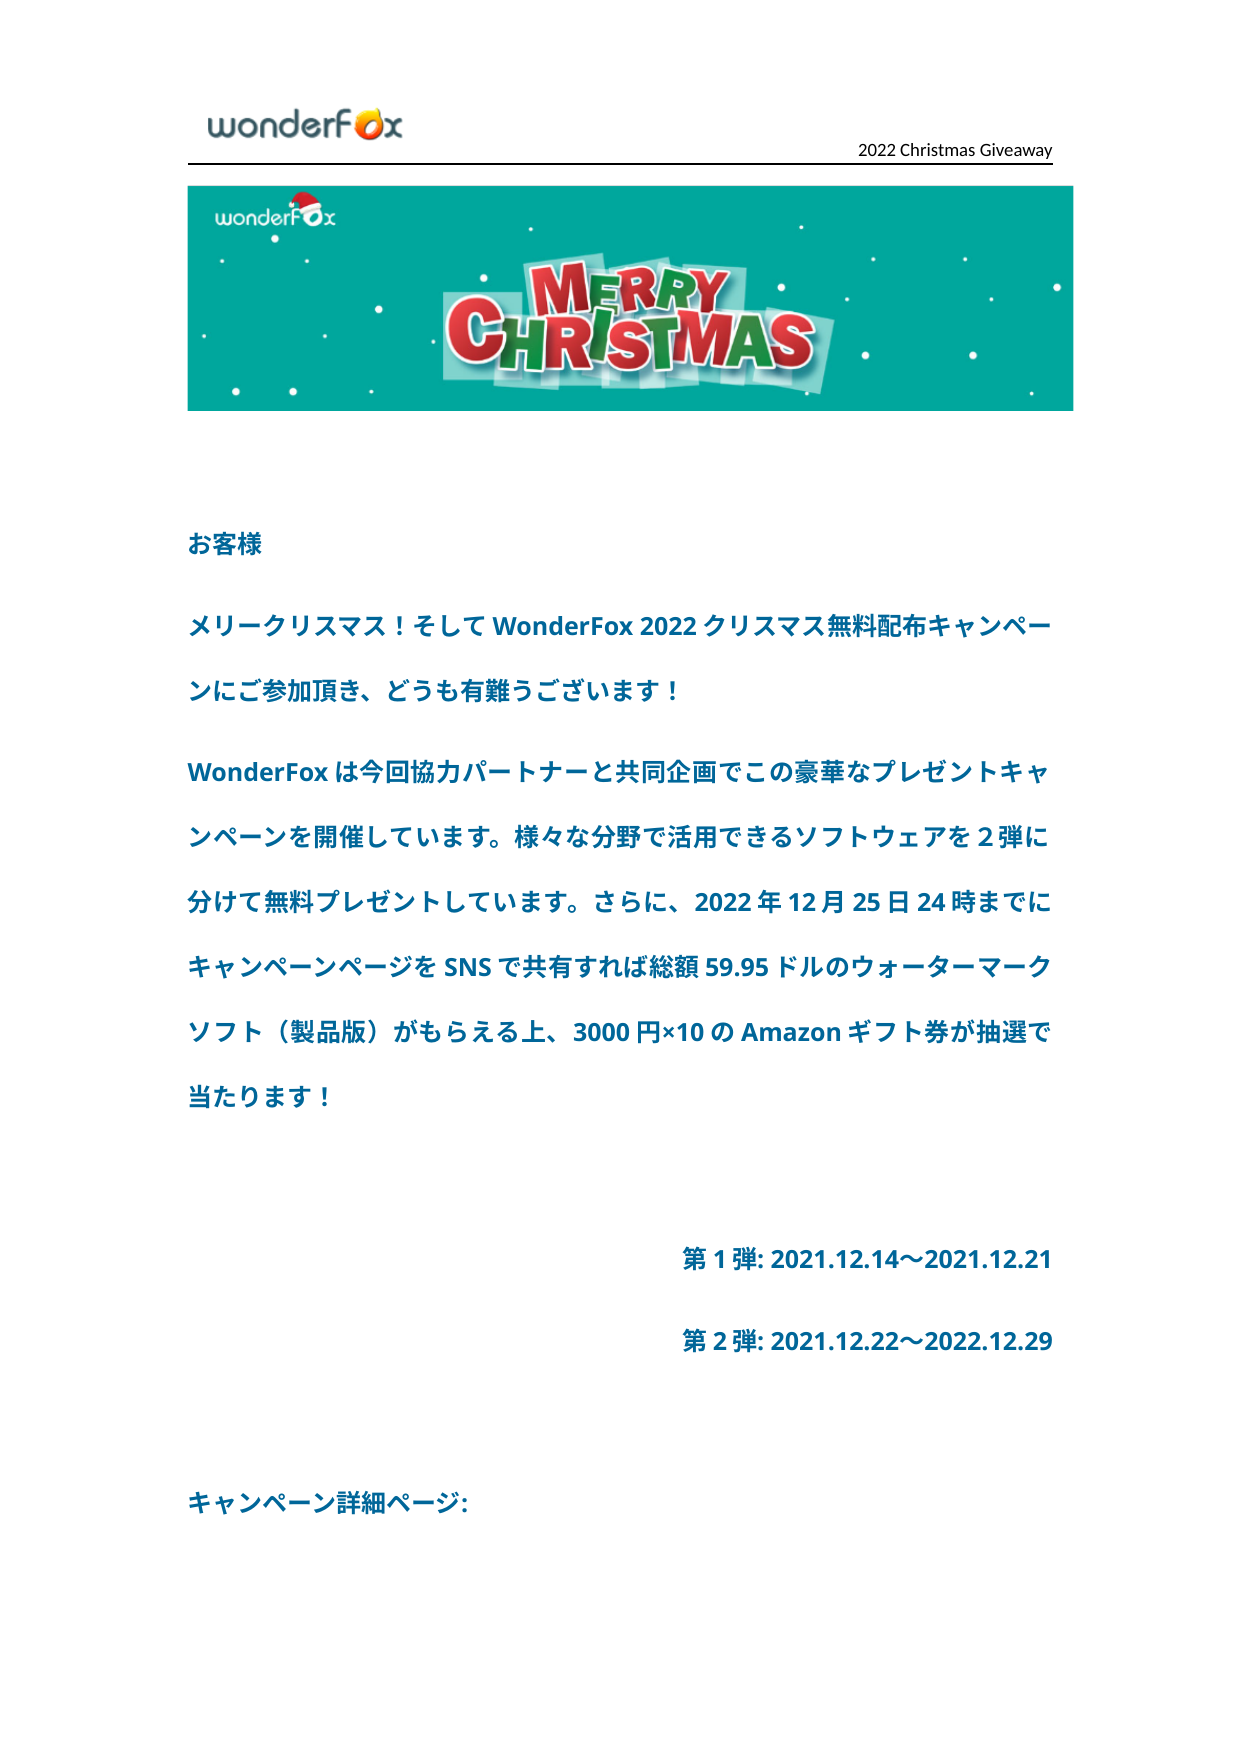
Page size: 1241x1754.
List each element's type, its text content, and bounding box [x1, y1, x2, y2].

text メリークリスマス！そしてWonderFox 2022クリスマス無料配布キャンペーンにご参加頂き、どうも有難うございます！ [187, 592, 1053, 722]
text WonderFoxは今回協力パートナーと共同企画でこの豪華なプレゼントキャンペーンを開催しています。様々な分野で活用できるソフトウェアを２弾に分けて無料プレゼントしています。さらに、2022年12月25日24時までにキャンペーンページをSNSで共有すれば総額59.95ドルのウォーターマークソフト（製品版）がもらえる上、3000円×10のAmazonギフト券が抽選で当たります！ [187, 738, 1053, 1128]
picture [187, 88, 428, 157]
text キャンペーン詳細ページ: [187, 1469, 1053, 1534]
text 第2弾: 2021.12.22～2022.12.29 [187, 1307, 1053, 1372]
text 第1弾: 2021.12.14～2021.12.21 [187, 1226, 1053, 1291]
text お客様 [187, 511, 1053, 576]
picture [187, 185, 1074, 411]
